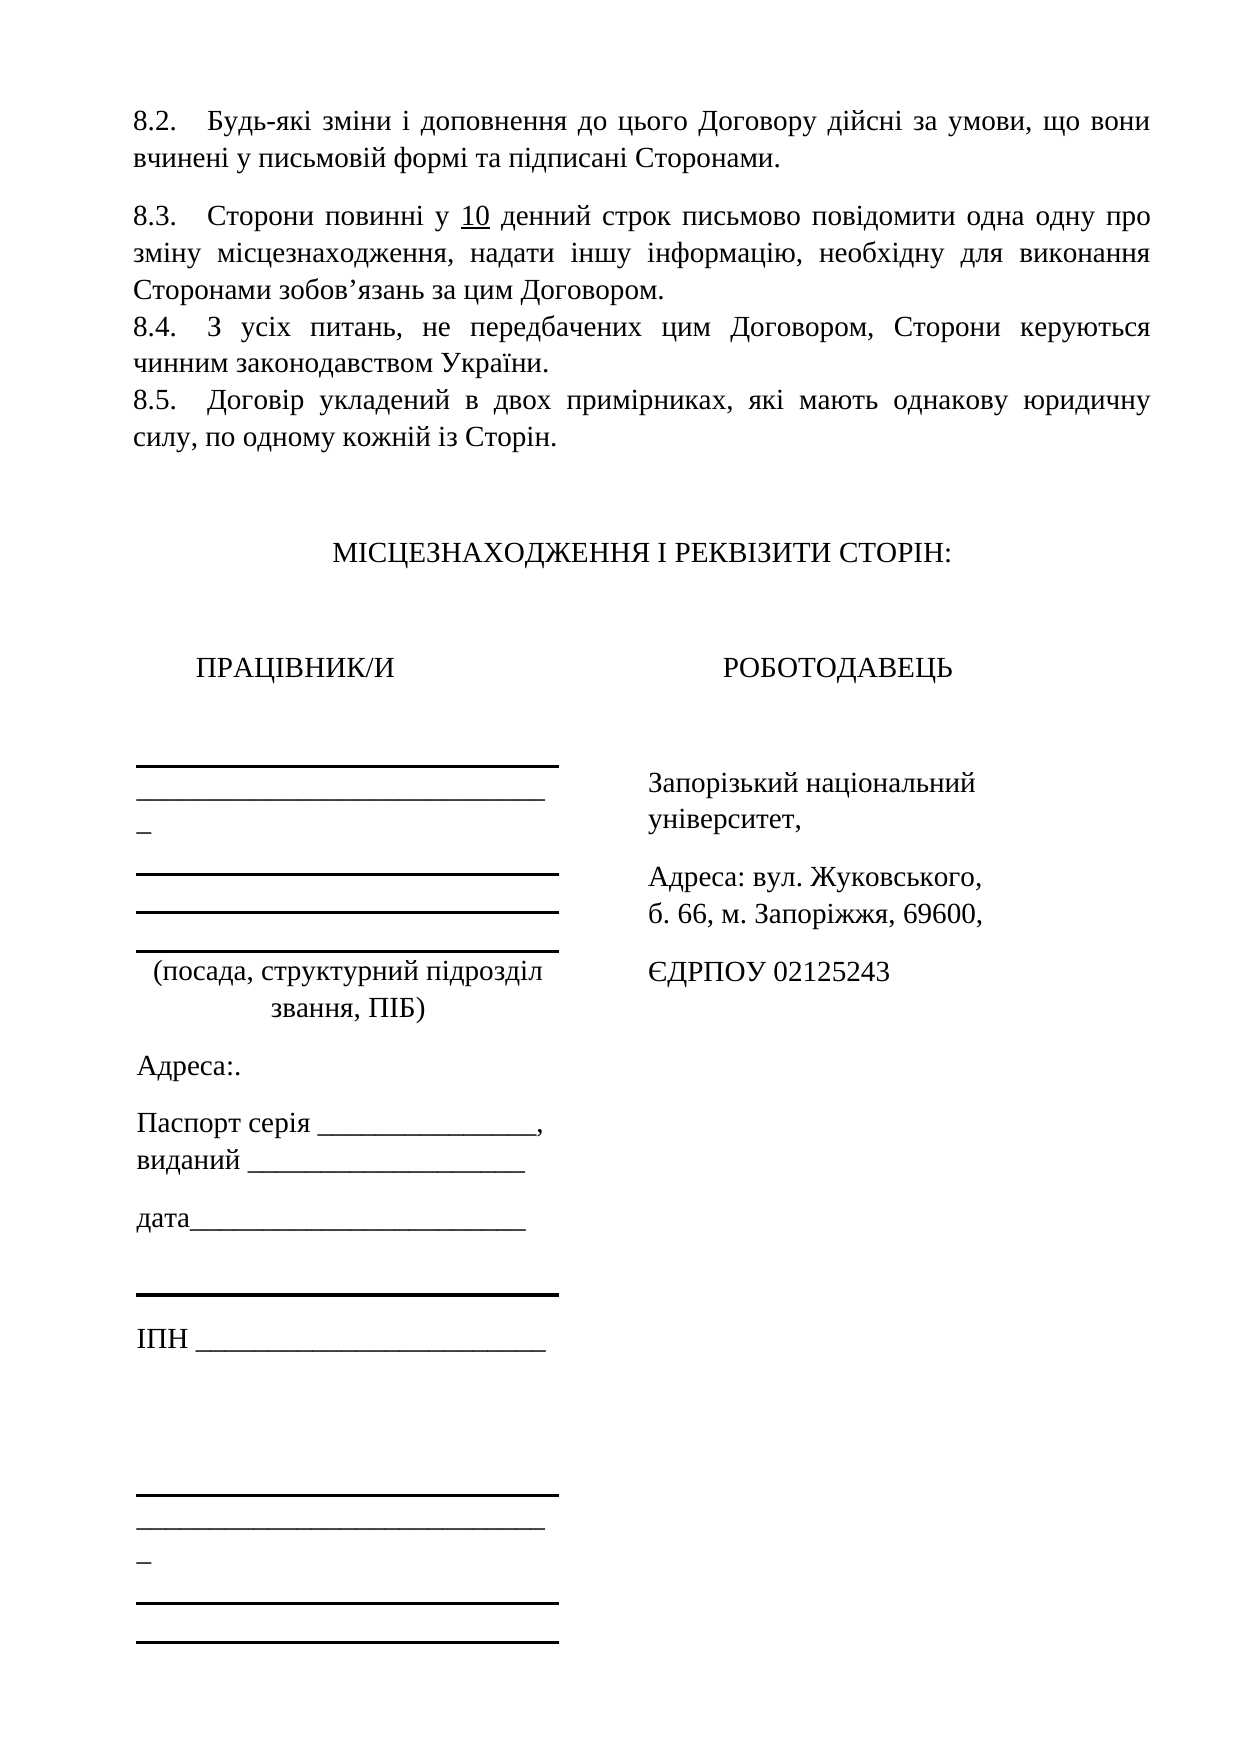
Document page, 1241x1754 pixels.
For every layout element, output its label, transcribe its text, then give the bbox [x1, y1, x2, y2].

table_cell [574, 707, 1027, 1644]
text МІСЦЕЗНАХОДЖЕННЯ І РЕКВІЗИТИ СТОРІН: [133, 535, 1152, 568]
text 8.5. Договір укладений в двох примірниках, які мають однакову юридичну силу, по одному кожній із Сторін. [133, 382, 1152, 453]
table_header ПРАЦІВНИК/И РОБОТОДАВЕЦЬ [63, 650, 1027, 707]
text 8.3. Сторони повинні у 10 денний строк письмово повідомити одна одну про зміну місцезнаходження, надати іншу інформацію, необхідну для виконання Сторонами зобов’язань за цим Договором. [133, 198, 1152, 305]
text 8.4. З усіх питань, не передбачених цим Договором, Сторони керуються чинним законодавством України. [133, 309, 1152, 379]
text 8.2. Будь-які зміни і доповнення до цього Договору дійсні за умови, що вони вчинені у письмовій формі та підписані Сторонами. [133, 103, 1152, 174]
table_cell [63, 707, 574, 1644]
